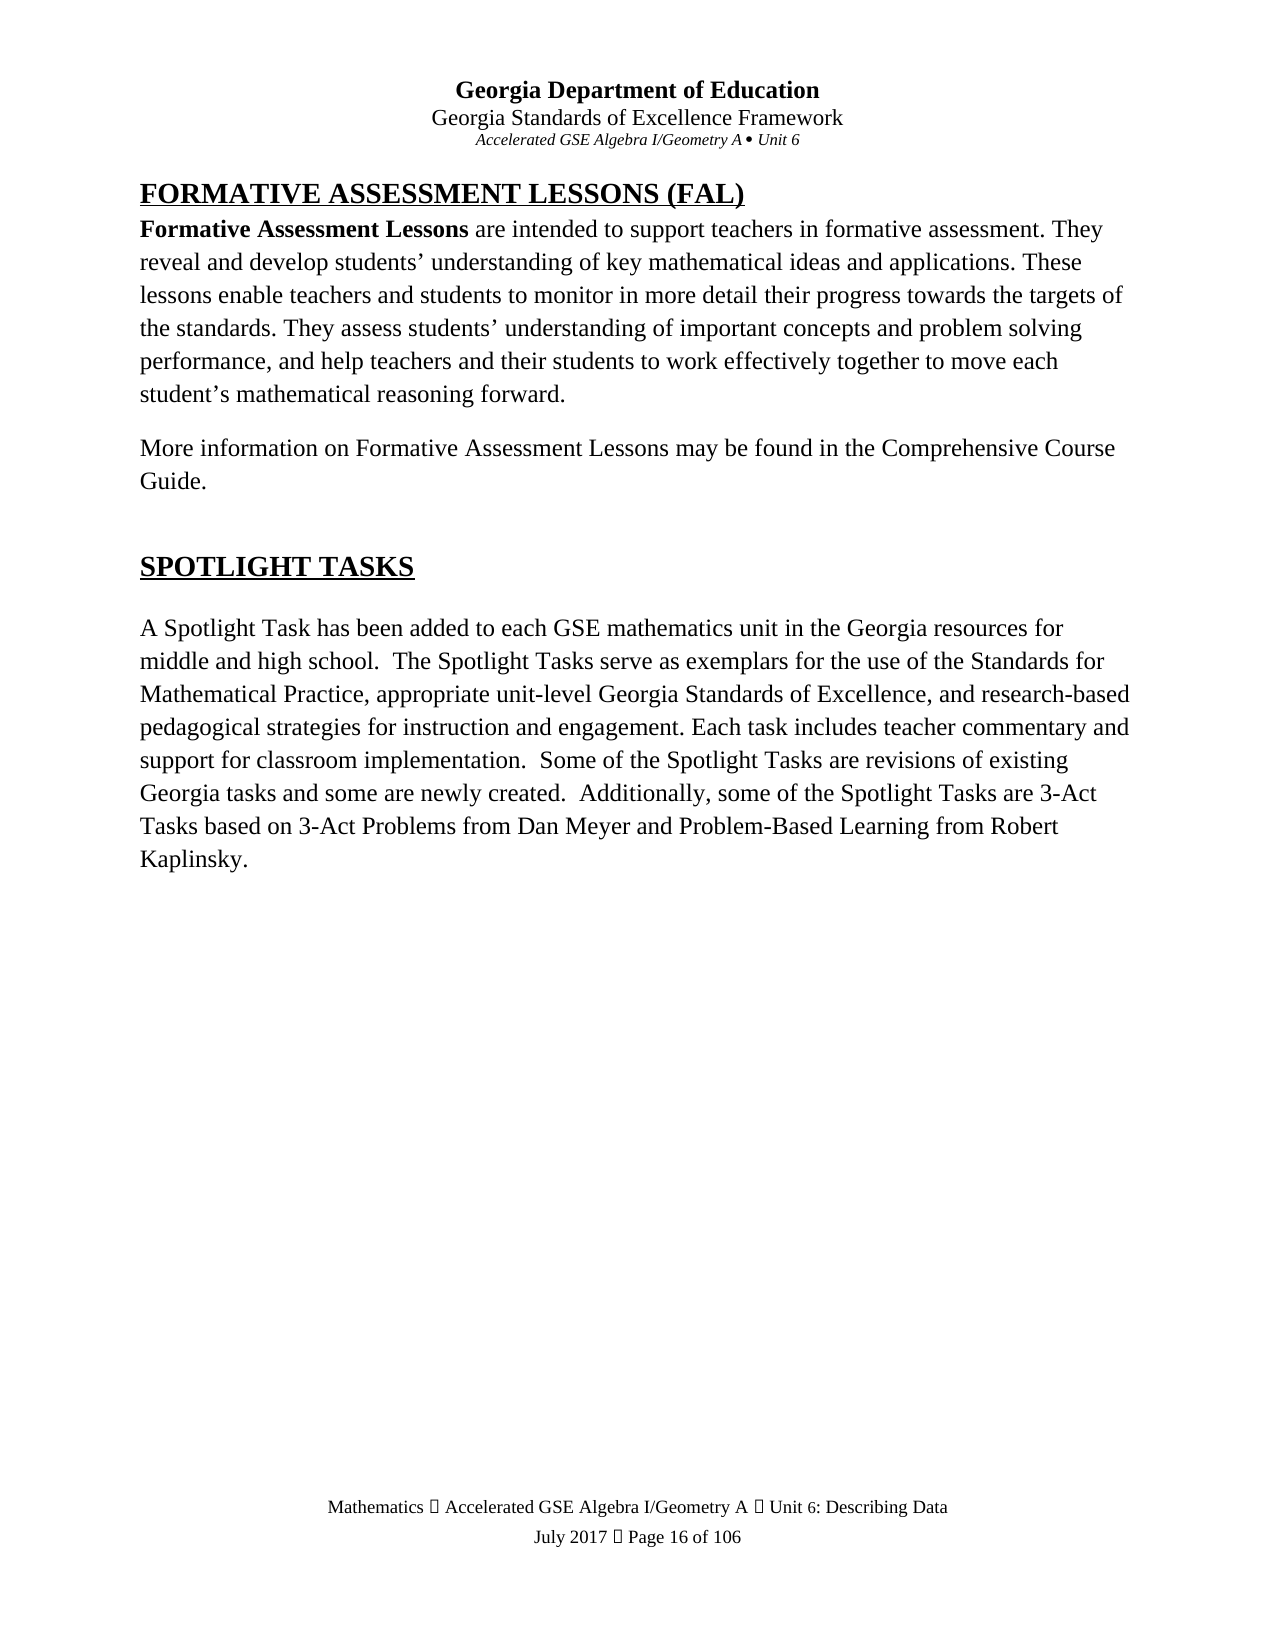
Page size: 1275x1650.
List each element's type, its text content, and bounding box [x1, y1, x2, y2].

text SPOTLIGHT TASKS [139, 549, 1136, 583]
text More information on Formative Assessment Lessons may be found in the Comprehensive Course Guide. [139, 433, 1136, 495]
text A Spotlight Task has been added to each GSE mathematics unit in the Georgia resources for middle and high school. The Spotlight Tasks serve as exemplars for the use of the Standards for Mathematical Practice, appropriate unit-level Georgia Standards of Excellence, and research-based pedagogical strategies for instruction and engagement. Each task includes teacher commentary and support for classroom implementation. Some of the Spotlight Tasks are revisions of existing Georgia tasks and some are newly created. Additionally, some of the Spotlight Tasks are 3-Act Tasks based on 3-Act Problems from Dan Meyer and Problem-Based Learning from Robert Kaplinsky. [139, 613, 1136, 873]
text FORMATIVE ASSESSMENT LESSONS (FAL) [139, 176, 1136, 209]
text Formative Assessment Lessons are intended to support teachers in formative assessment. They reveal and develop students’ understanding of key mathematical ideas and applications. These lessons enable teachers and students to monitor in more detail their progress towards the targets of the standards. They assess students’ understanding of important concepts and problem solving performance, and help teachers and their students to work effectively together to move each student’s mathematical reasoning forward. [139, 214, 1136, 408]
